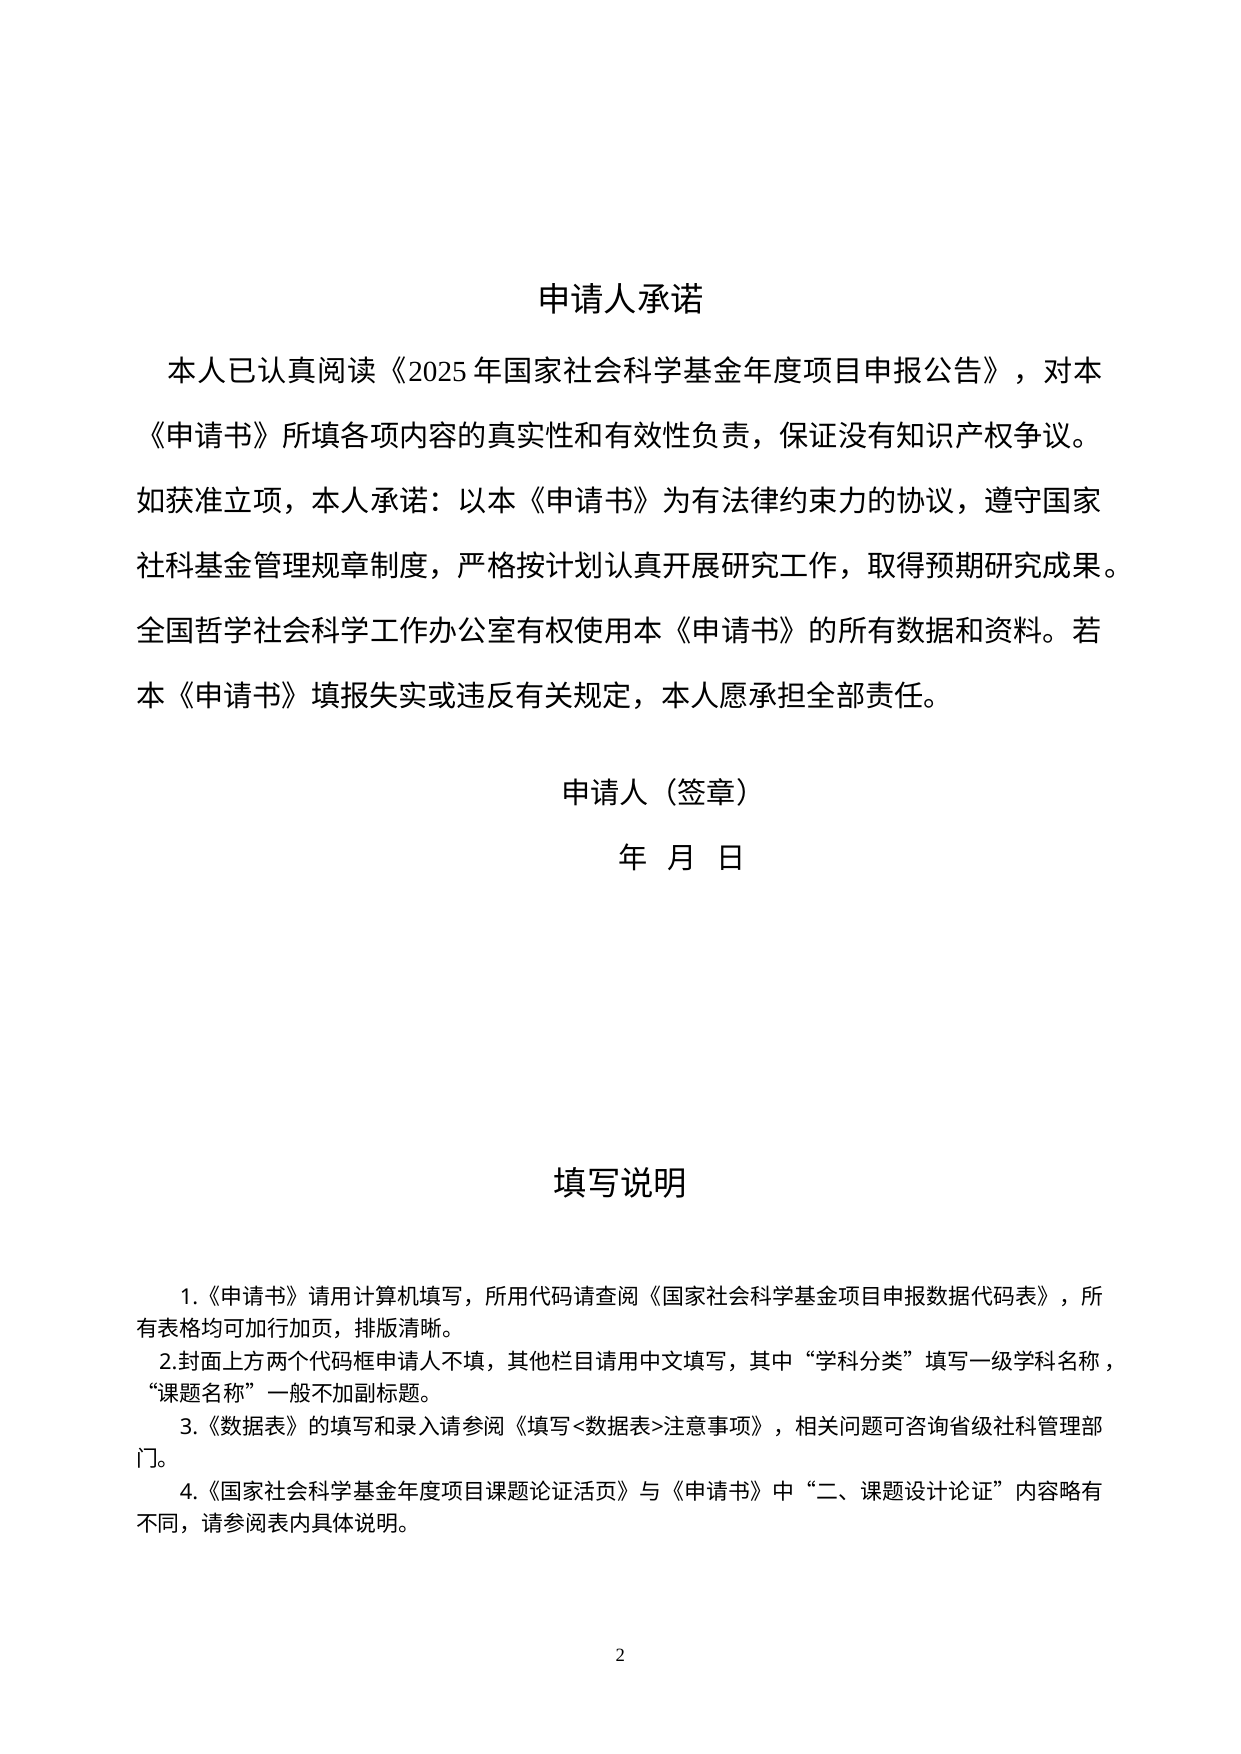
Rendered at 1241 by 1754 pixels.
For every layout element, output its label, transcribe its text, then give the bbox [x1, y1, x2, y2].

text 本人已认真阅读《2025年国家社会科学基金年度项目申报公告》，对本《申请书》所填各项内容的真实性和有效性负责，保证没有知识产权争议。如获准立项，本人承诺：以本《申请书》为有法律约束力的协议，遵守国家社科基金管理规章制度，严格按计划认真开展研究工作，取得预期研究成果。全国哲学社会科学工作办公室有权使用本《申请书》的所有数据和资料。若本《申请书》填报失实或违反有关规定，本人愿承担全部责任。 [136, 336, 1104, 726]
text 年 月 日 [136, 823, 917, 888]
text 申请人承诺 [136, 264, 1104, 329]
text 1.《申请书》请用计算机填写，所用代码请查阅《国家社会科学基金项目申报数据代码表》，所有表格均可加行加页，排版清晰。 [136, 1278, 1104, 1343]
text 4.《国家社会科学基金年度项目课题论证活页》与《申请书》中“二、课题设计论证”内容略有不同，请参阅表内具体说明。 [136, 1473, 1104, 1538]
text 申请人（签章） [136, 758, 917, 823]
text 3.《数据表》的填写和录入请参阅《填写<数据表>注意事项》，相关问题可咨询省级社科管理部门。 [136, 1408, 1104, 1473]
text 填写说明 [136, 1148, 1104, 1213]
text 2.封面上方两个代码框申请人不填，其他栏目请用中文填写，其中“学科分类”填写一级学科名称，“课题名称”一般不加副标题。 [136, 1343, 1104, 1408]
